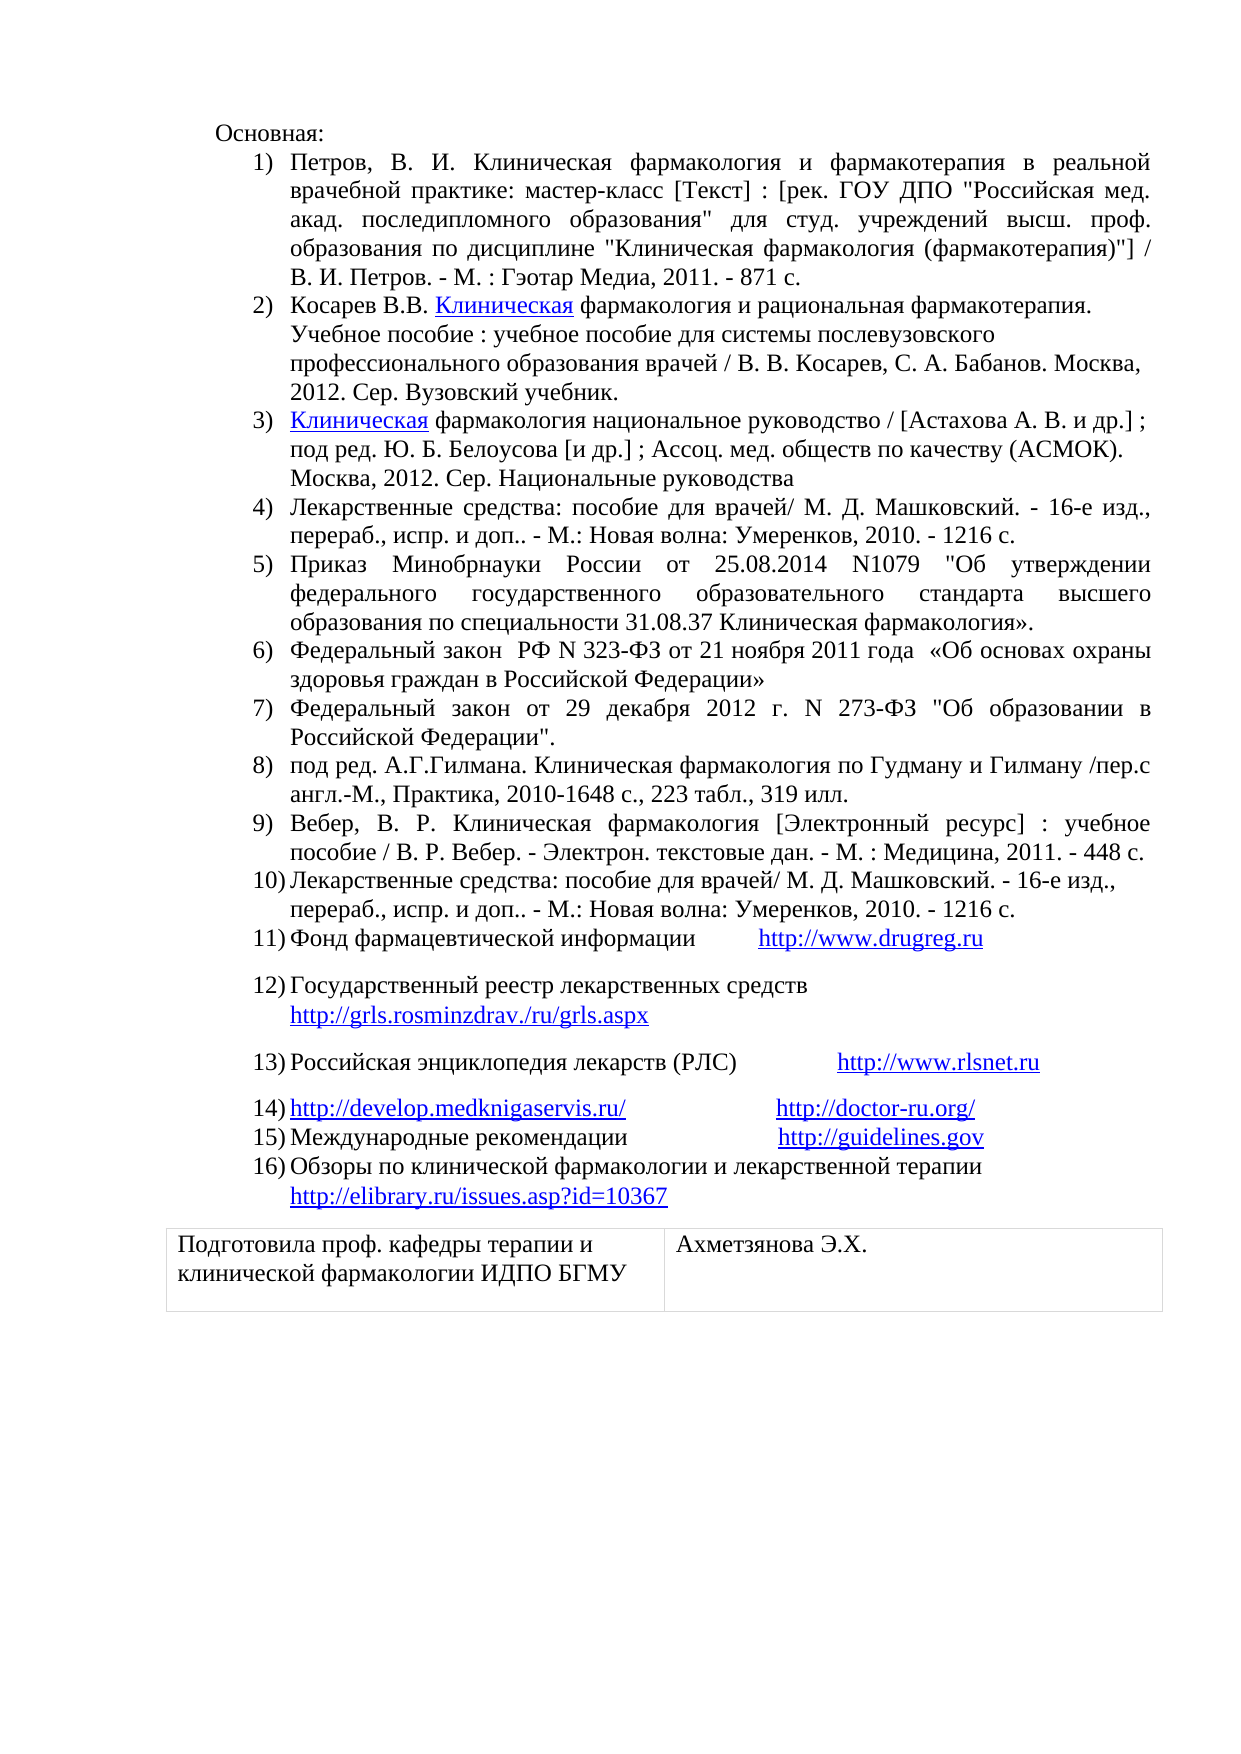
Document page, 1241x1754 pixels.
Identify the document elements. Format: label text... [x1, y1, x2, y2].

title Федеральный закон от 29 декабря 2012 г. N 273-ФЗ "Об образовании в Российской Федерации". [252, 693, 1152, 751]
title Вебер, В. Р. Клиническая фармакология [Электронный ресурс] : учебное пособие / В. Р. Вебер. - Электрон. текстовые дан. - М. : Медицина, 2011. - 448 с. [252, 808, 1152, 866]
list Обзоры по клинической фармакологии и лекарственной терапии http://elibrary.ru/issues.asp?id=10367 [252, 1151, 1152, 1210]
list Международные рекомендации http://guidelines.gov [252, 1122, 1152, 1151]
list http://develop.medknigaservis.ru/ http://doctor-ru.org/ [252, 1093, 1152, 1122]
list Государственный реестр лекарственных средств http://grls.rosminzdrav./ru/grls.aspx [252, 970, 1152, 1029]
table_header Подготовила проф. кафедры терапии и клинической фармакологии ИДПО БГМУ [167, 1229, 664, 1311]
list Лекарственные средства: пособие для врачей/ М. Д. Машковский. - 16-е изд., перераб., испр. и доп.. - М.: Новая волна: Умеренков, 2010. - 1216 с. [252, 492, 1152, 549]
list Петров, В. И. Клиническая фармакология и фармакотерапия в реальной врачебной практике: мастер-класс [Текст] : [рек. ГОУ ДПО "Российская мед. акад. последипломного образования" для студ. учреждений высш. проф. образования по дисциплине "Клиническая фармакология (фармакотерапия)"] / В. И. Петров. - М. : Гэотар Медиа, 2011. - 871 с. [252, 147, 1152, 291]
list Российская энциклопедия лекарств (РЛС) http://www.rlsnet.ru [252, 1047, 1152, 1076]
list Приказ Минобрнауки России от 25.08.2014 N1079 "Об утверждении федерального государственного образовательного стандарта высшего образования по специальности 31.08.37 Клиническая фармакология». [252, 549, 1152, 636]
list Клиническая фармакология национальное руководство / [Астахова А. В. и др.] ; под ред. Ю. Б. Белоусова [и др.] ; Ассоц. мед. обществ по качеству (АСМОК). Москва, 2012. Сер. Национальные руководства [252, 406, 1152, 492]
list Косарев В.В. Клиническая фармакология и рациональная фармакотерапия. Учебное пособие : учебное пособие для системы послевузовского профессионального образования врачей / В. В. Косарев, С. А. Бабанов. Москва, 2012. Сер. Вузовский учебник. [252, 291, 1152, 406]
title под ред. А.Г.Гилмана. Клиническая фармакология по Гудману и Гилману /пер.с англ.-М., Практика, 2010-1648 с., 223 табл., 319 илл. [252, 751, 1152, 808]
table_header Ахметзянова Э.Х. [665, 1229, 1162, 1311]
list Фонд фармацевтической информации http://www.drugreg.ru [252, 923, 1152, 952]
title Федеральный закон РФ N 323-ФЗ от 21 ноября 2011 года «Об основах охраны здоровья граждан в Российской Федерации» [252, 636, 1152, 693]
text Основная: [215, 118, 1152, 147]
list Лекарственные средства: пособие для врачей/ М. Д. Машковский. - 16-е изд., перераб., испр. и доп.. - М.: Новая волна: Умеренков, 2010. - 1216 с. [252, 866, 1152, 923]
